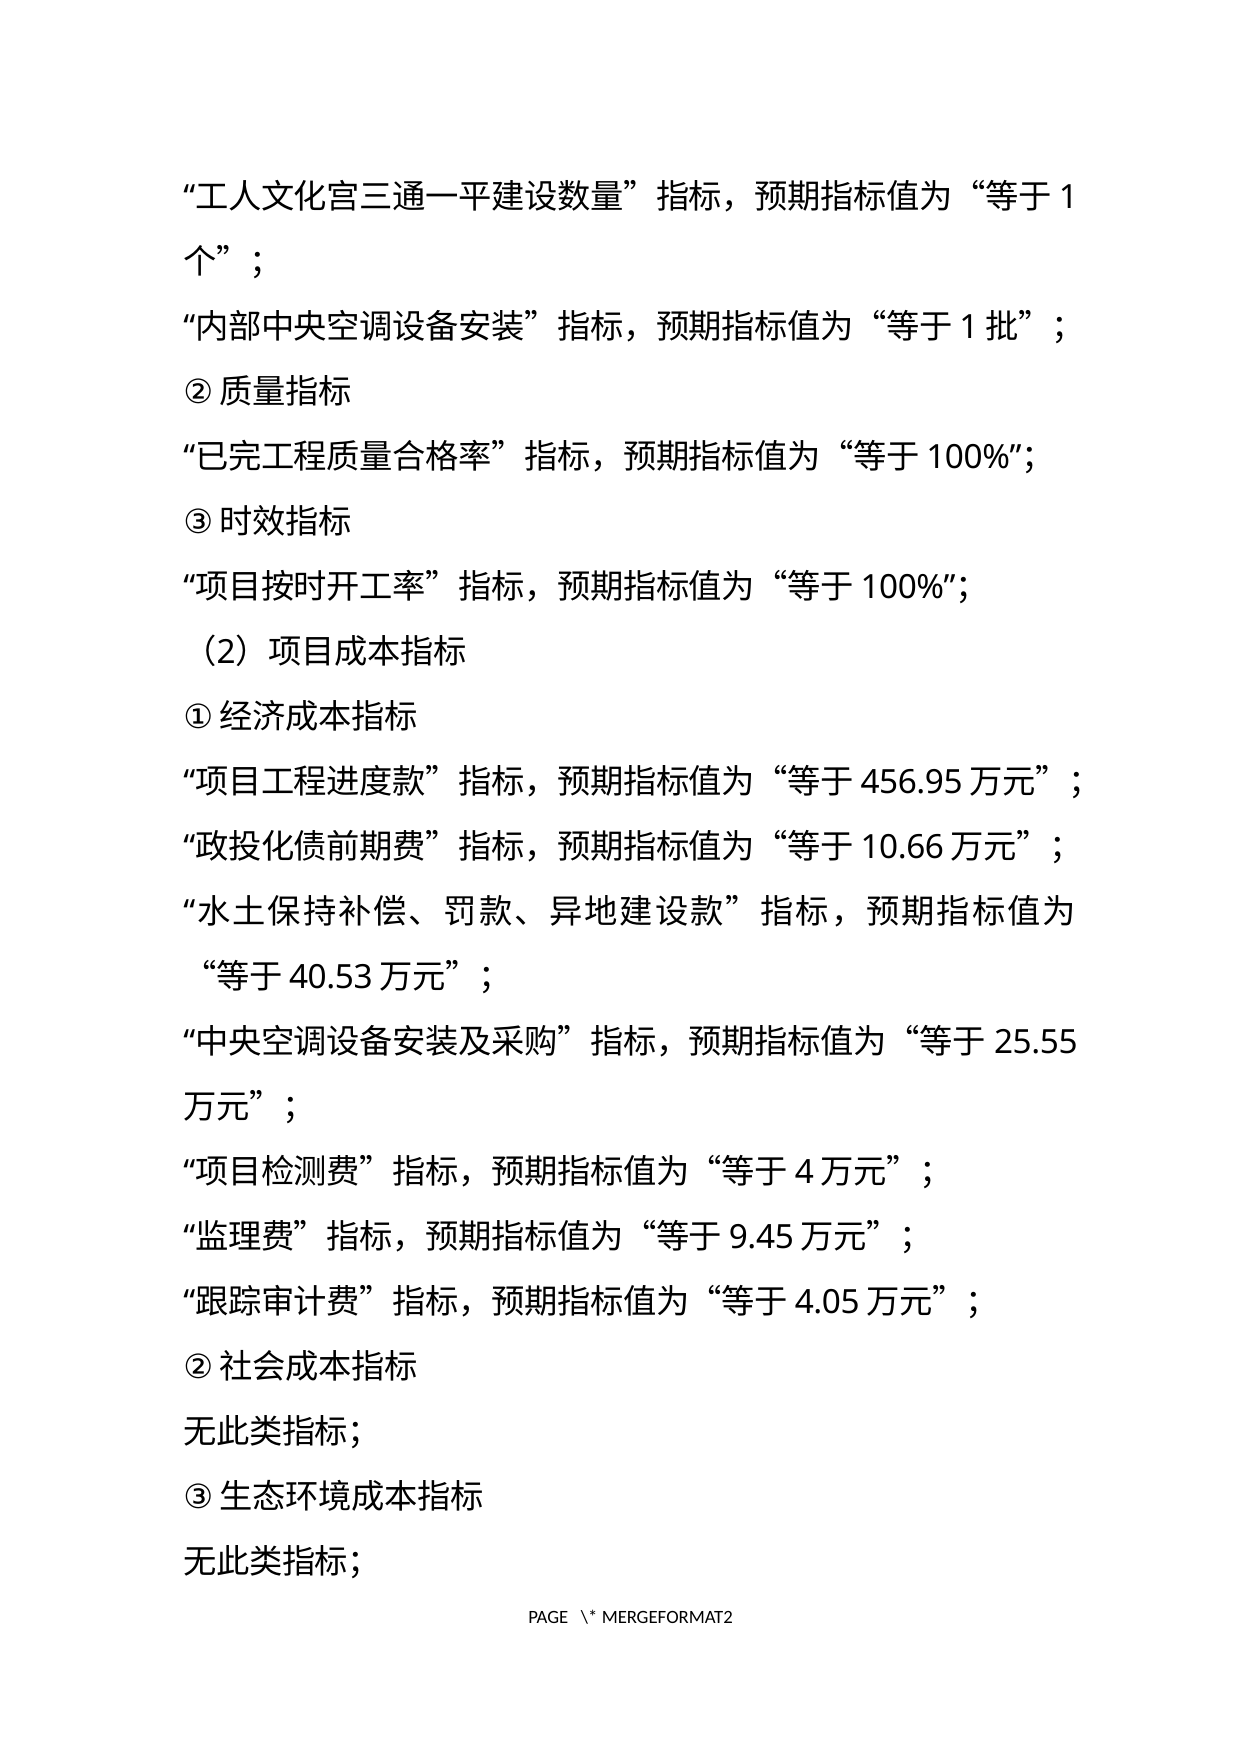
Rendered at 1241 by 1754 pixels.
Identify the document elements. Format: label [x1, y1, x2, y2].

text [183, 162, 1078, 1592]
